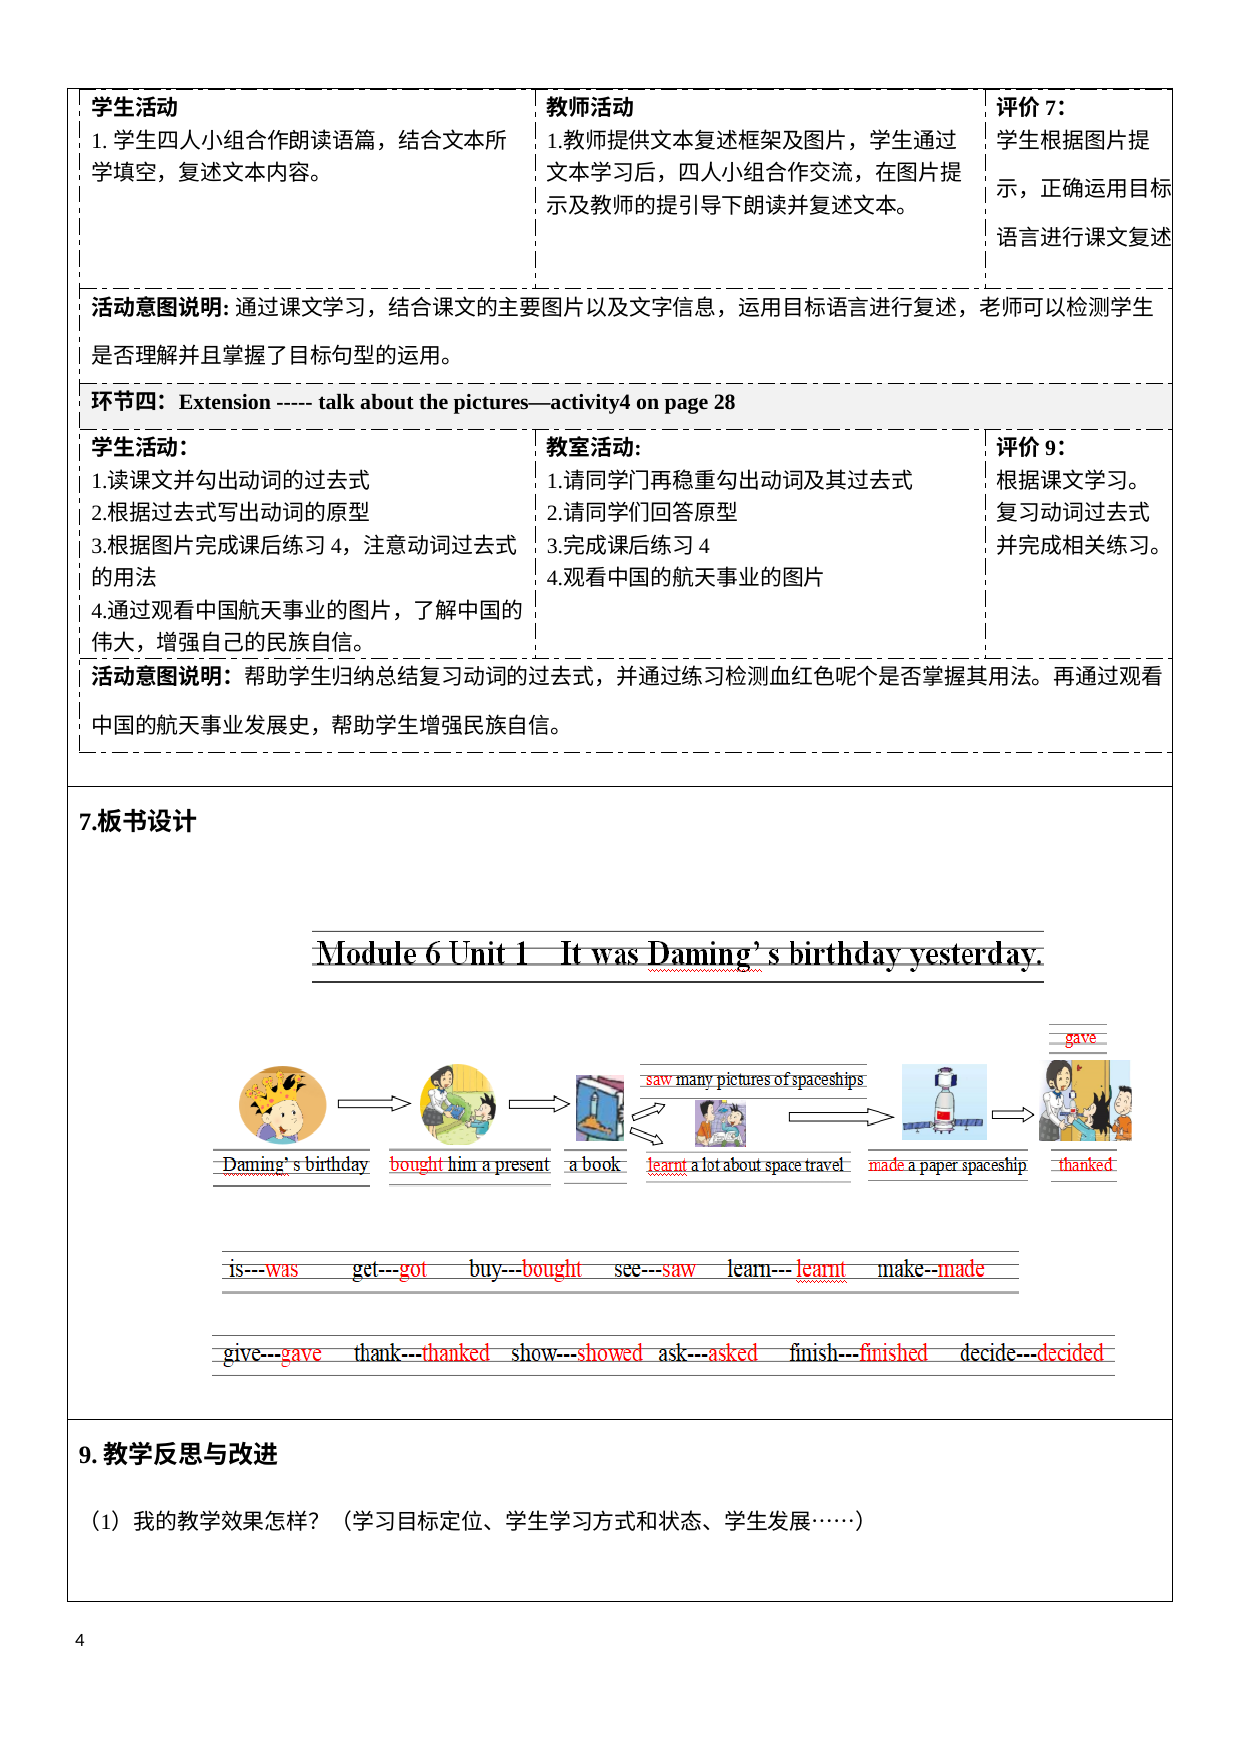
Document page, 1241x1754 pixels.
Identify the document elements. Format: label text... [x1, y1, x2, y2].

table_cell 学习活动设计 [68, 89, 1172, 786]
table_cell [68, 1420, 1172, 1601]
table_cell 7.板书设计 [68, 787, 1172, 1419]
picture [197, 912, 1132, 1377]
